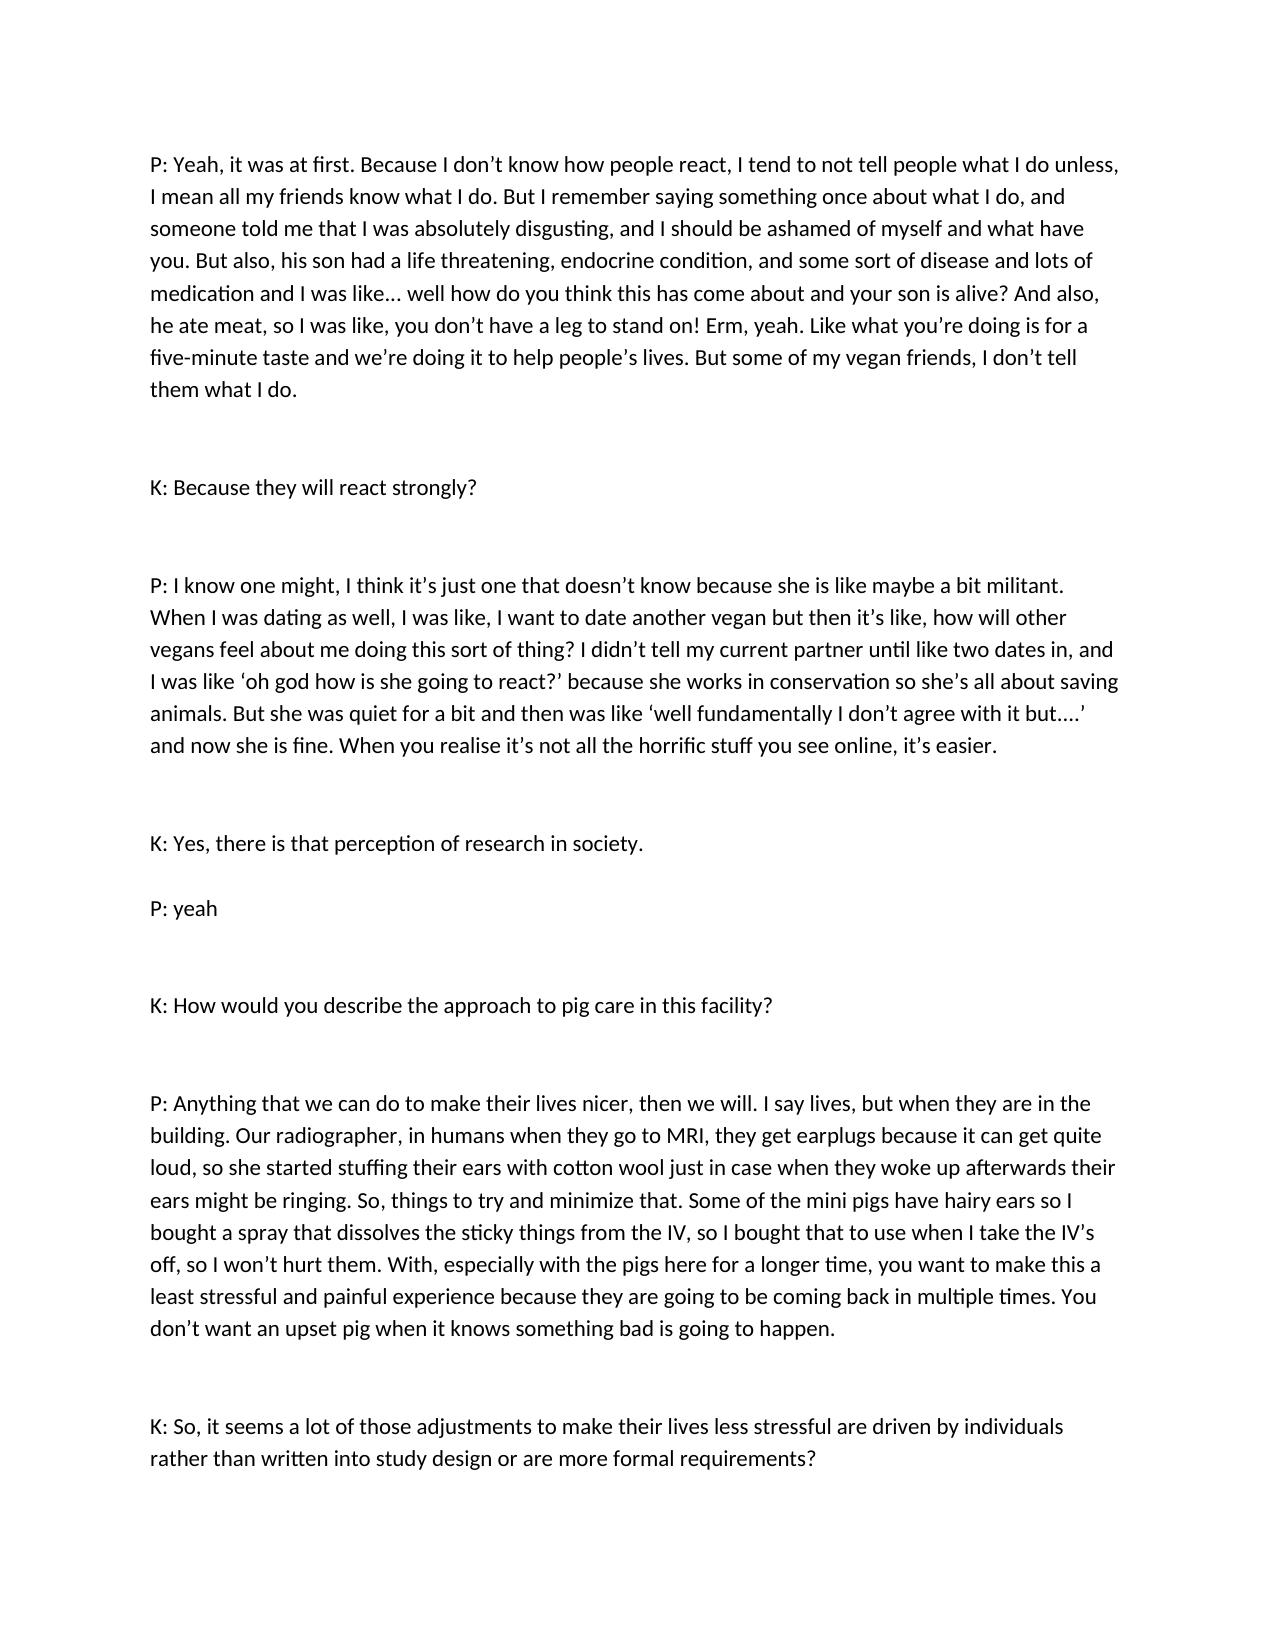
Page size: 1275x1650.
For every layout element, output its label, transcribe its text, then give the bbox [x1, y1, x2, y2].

text P: I know one might, I think it’s just one that doesn’t know because she is like maybe a bit militant. When I was dating as well, I was like, I want to date another vegan but then it’s like, how will other vegans feel about me doing this sort of thing? I didn’t tell my current partner until like two dates in, and I was like ‘oh god how is she going to react?’ because she works in conservation so she’s all about saving animals. But she was quiet for a bit and then was like ‘well fundamentally I don’t agree with it but....’ and now she is fine. When you realise it’s not all the horrific stuff you see online, it’s easier. [150, 571, 1125, 760]
text K: So, it seems a lot of those adjustments to make their lives less stressful are driven by individuals rather than written into study design or are more formal requirements? [150, 1412, 1125, 1472]
text P: yeah [150, 894, 1125, 922]
text K: How would you describe the approach to pig care in this facility? [150, 991, 1125, 1019]
text P: Anything that we can do to make their lives nicer, then we will. I say lives, but when they are in the building. Our radiographer, in humans when they go to MRI, they get earplugs because it can get quite loud, so she started stuffing their ears with cotton wool just in case when they woke up afterwards their ears might be ringing. So, things to try and minimize that. Some of the mini pigs have hairy ears so I bought a spray that dissolves the sticky things from the IV, so I bought that to use when I take the IV’s off, so I won’t hurt them. With, especially with the pigs here for a longer time, you want to make this a least stressful and painful experience because they are going to be coming back in multiple times. You don’t want an upset pig when it knows something bad is going to happen. [150, 1089, 1125, 1342]
text K: Because they will react strongly? [150, 473, 1125, 501]
text P: Yeah, it was at first. Because I don’t know how people react, I tend to not tell people what I do unless, I mean all my friends know what I do. But I remember saying something once about what I do, and someone told me that I was absolutely disgusting, and I should be ashamed of myself and what have you. But also, his son had a life threatening, endocrine condition, and some sort of disease and lots of medication and I was like... well how do you think this has come about and your son is alive? And also, he ate meat, so I was like, you don’t have a leg to stand on! Erm, yeah. Like what you’re doing is for a five-minute taste and we’re doing it to help people’s lives. But some of my vegan friends, I don’t tell them what I do. [150, 150, 1125, 403]
text K: Yes, there is that perception of research in society. [150, 829, 1125, 857]
